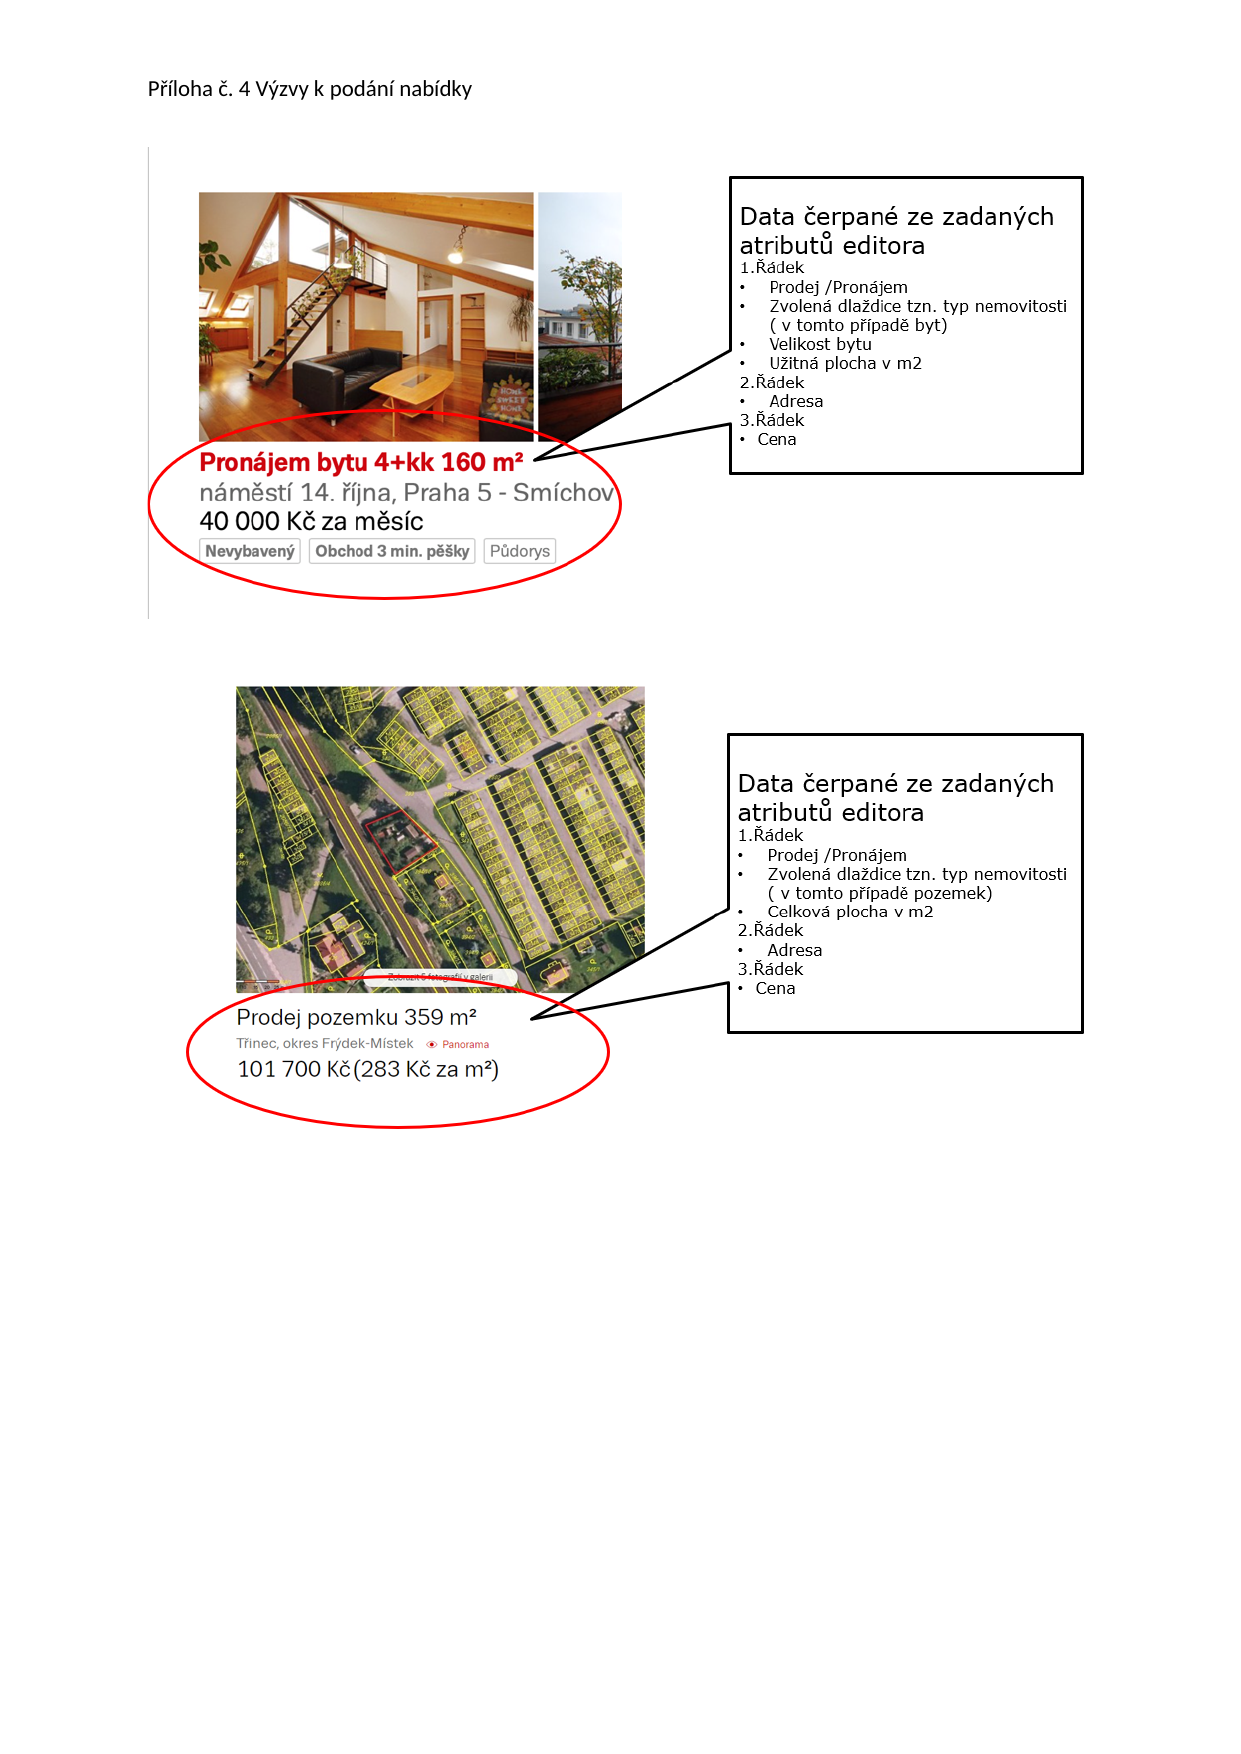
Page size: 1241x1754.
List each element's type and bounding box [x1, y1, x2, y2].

picture [147, 643, 1093, 1184]
picture [147, 147, 1093, 619]
